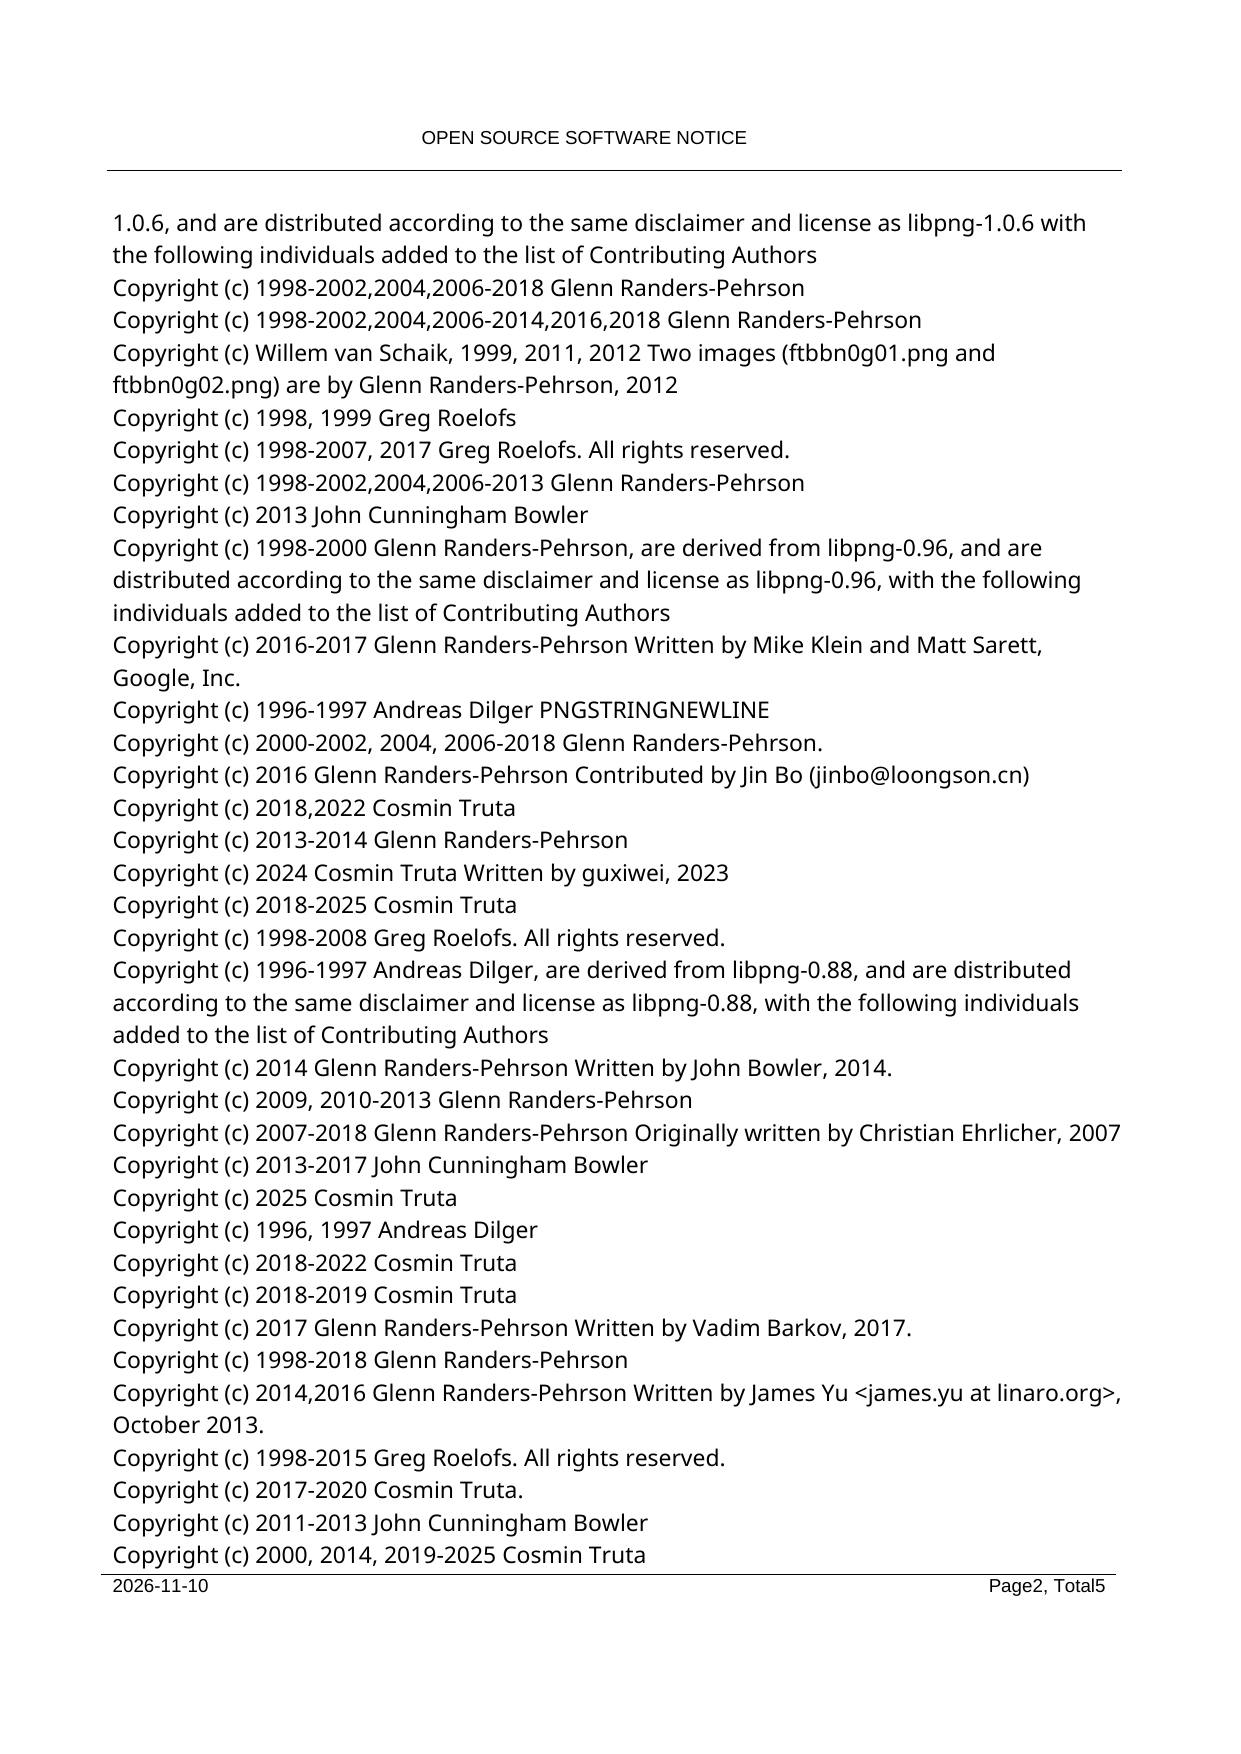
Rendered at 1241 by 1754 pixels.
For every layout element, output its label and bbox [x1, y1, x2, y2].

text [112, 206, 1128, 1571]
